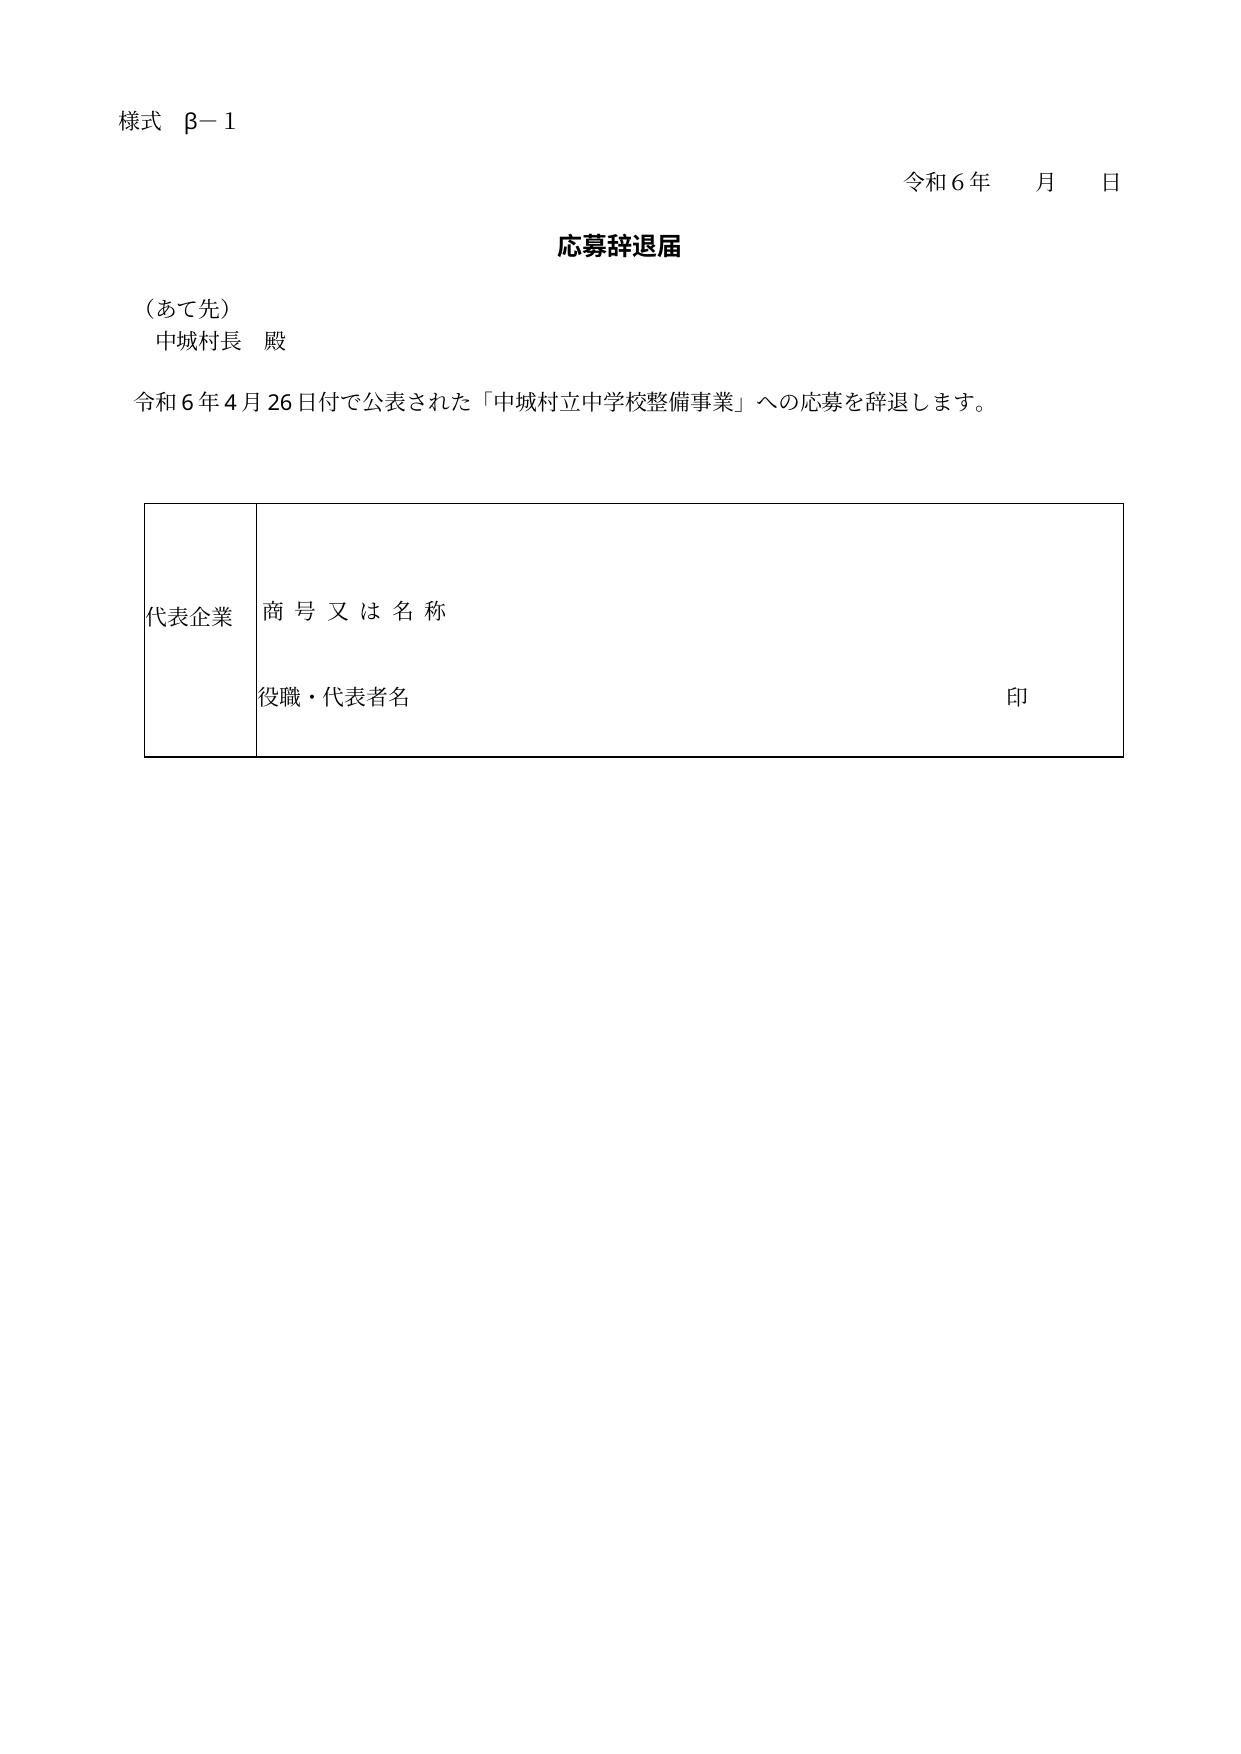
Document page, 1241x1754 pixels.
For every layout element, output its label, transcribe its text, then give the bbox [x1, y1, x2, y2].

text 中城村長 殿 [118, 324, 1122, 356]
text 様式 β－１ [118, 104, 1122, 136]
text 令和６年 月 日 [118, 165, 1122, 197]
table_header 代表企業 [145, 504, 256, 756]
text 令和6年4月26日付で公表された「中城村立中学校整備事業」への応募を辞退します。 [118, 385, 1122, 417]
table_header 商号又は名称 役職・代表者名 印 [257, 504, 1123, 756]
text 応募辞退届 [118, 227, 1122, 263]
text （あて先） [118, 293, 1122, 324]
